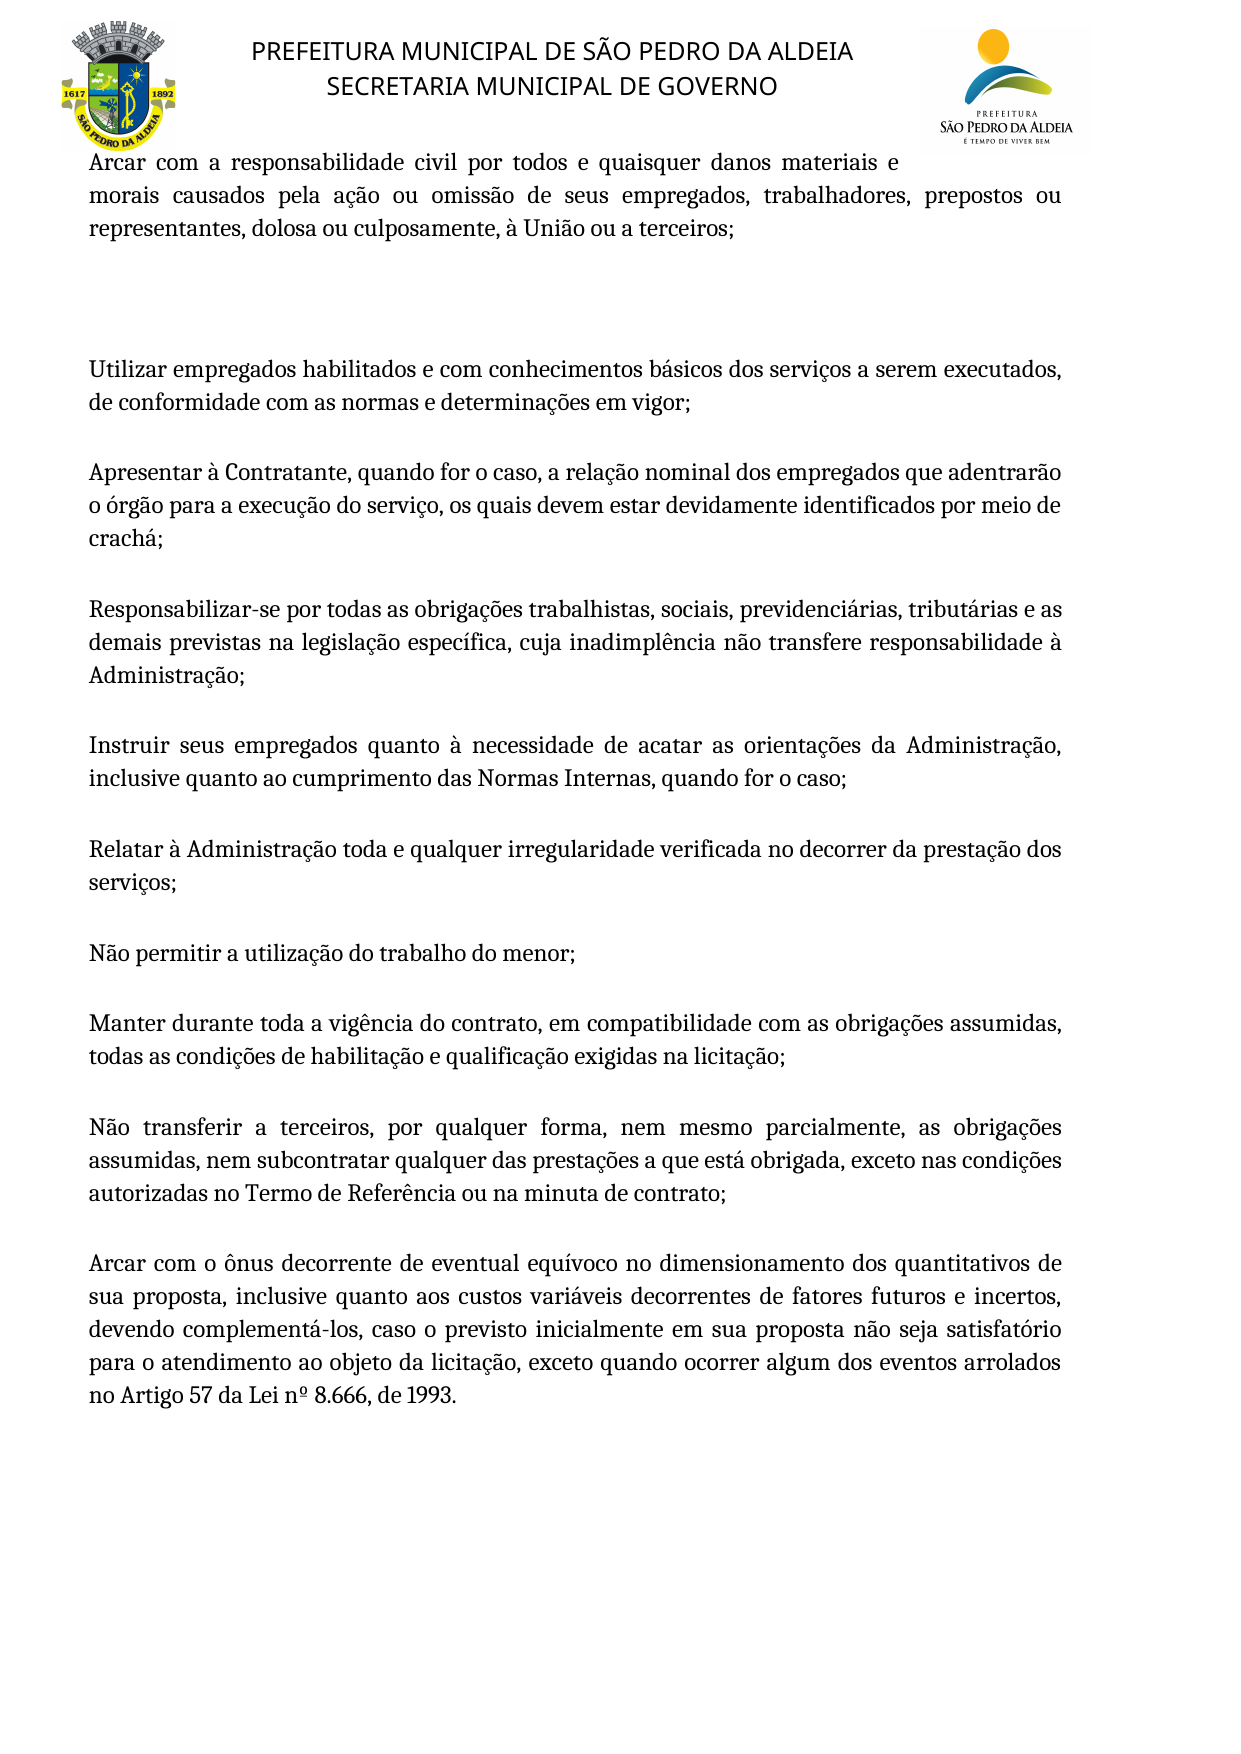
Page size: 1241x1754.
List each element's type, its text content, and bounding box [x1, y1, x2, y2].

picture [918, 26, 1092, 156]
text Apresentar à Contratante, quando for o caso, a relação nominal dos empregados que adentrarão o órgão para a execução do serviço, os quais devem estar devidamente identificados por meio de crachá; [89, 458, 1063, 553]
text Instruir seus empregados quanto à necessidade de acatar as orientações da Administração, inclusive quanto ao cumprimento das Normas Internas, quando for o caso; [89, 731, 1063, 793]
text Não transferir a terceiros, por qualquer forma, nem mesmo parcialmente, as obrigações assumidas, nem subcontratar qualquer das prestações a que está obrigada, exceto nas condições autorizadas no Termo de Referência ou na minuta de contrato; [89, 1112, 1063, 1207]
text Responsabilizar-se por todas as obrigações trabalhistas, sociais, previdenciárias, tributárias e as demais previstas na legislação específica, cuja inadimplência não transfere responsabilidade à Administração; [89, 595, 1063, 689]
text Utilizar empregados habilitados e com conhecimentos básicos dos serviços a serem executados, de conformidade com as normas e determinações em vigor; [89, 355, 1063, 416]
picture [61, 21, 176, 151]
text Relatar à Administração toda e qualquer irregularidade verificada no decorrer da prestação dos serviços; [89, 835, 1063, 897]
text Arcar com o ônus decorrente de eventual equívoco no dimensionamento dos quantitativos de sua proposta, inclusive quanto aos custos variáveis decorrentes de fatores futuros e incertos, devendo complementá-los, caso o previsto inicialmente em sua proposta não seja satisfatório para o atendimento ao objeto da licitação, exceto quando ocorrer algum dos eventos arrolados no Artigo 57 da Lei nº 8.666, de 1993. [89, 1249, 1063, 1410]
text Arcar com a responsabilidade civil por todos e quaisquer danos materiais e morais causados pela ação ou omissão de seus empregados, trabalhadores, prepostos ou representantes, dolosa ou culposamente, à União ou a terceiros; [89, 148, 1063, 242]
text Não permitir a utilização do trabalho do menor; [89, 938, 1063, 967]
text Manter durante toda a vigência do contrato, em compatibilidade com as obrigações assumidas, todas as condições de habilitação e qualificação exigidas na licitação; [89, 1009, 1063, 1071]
